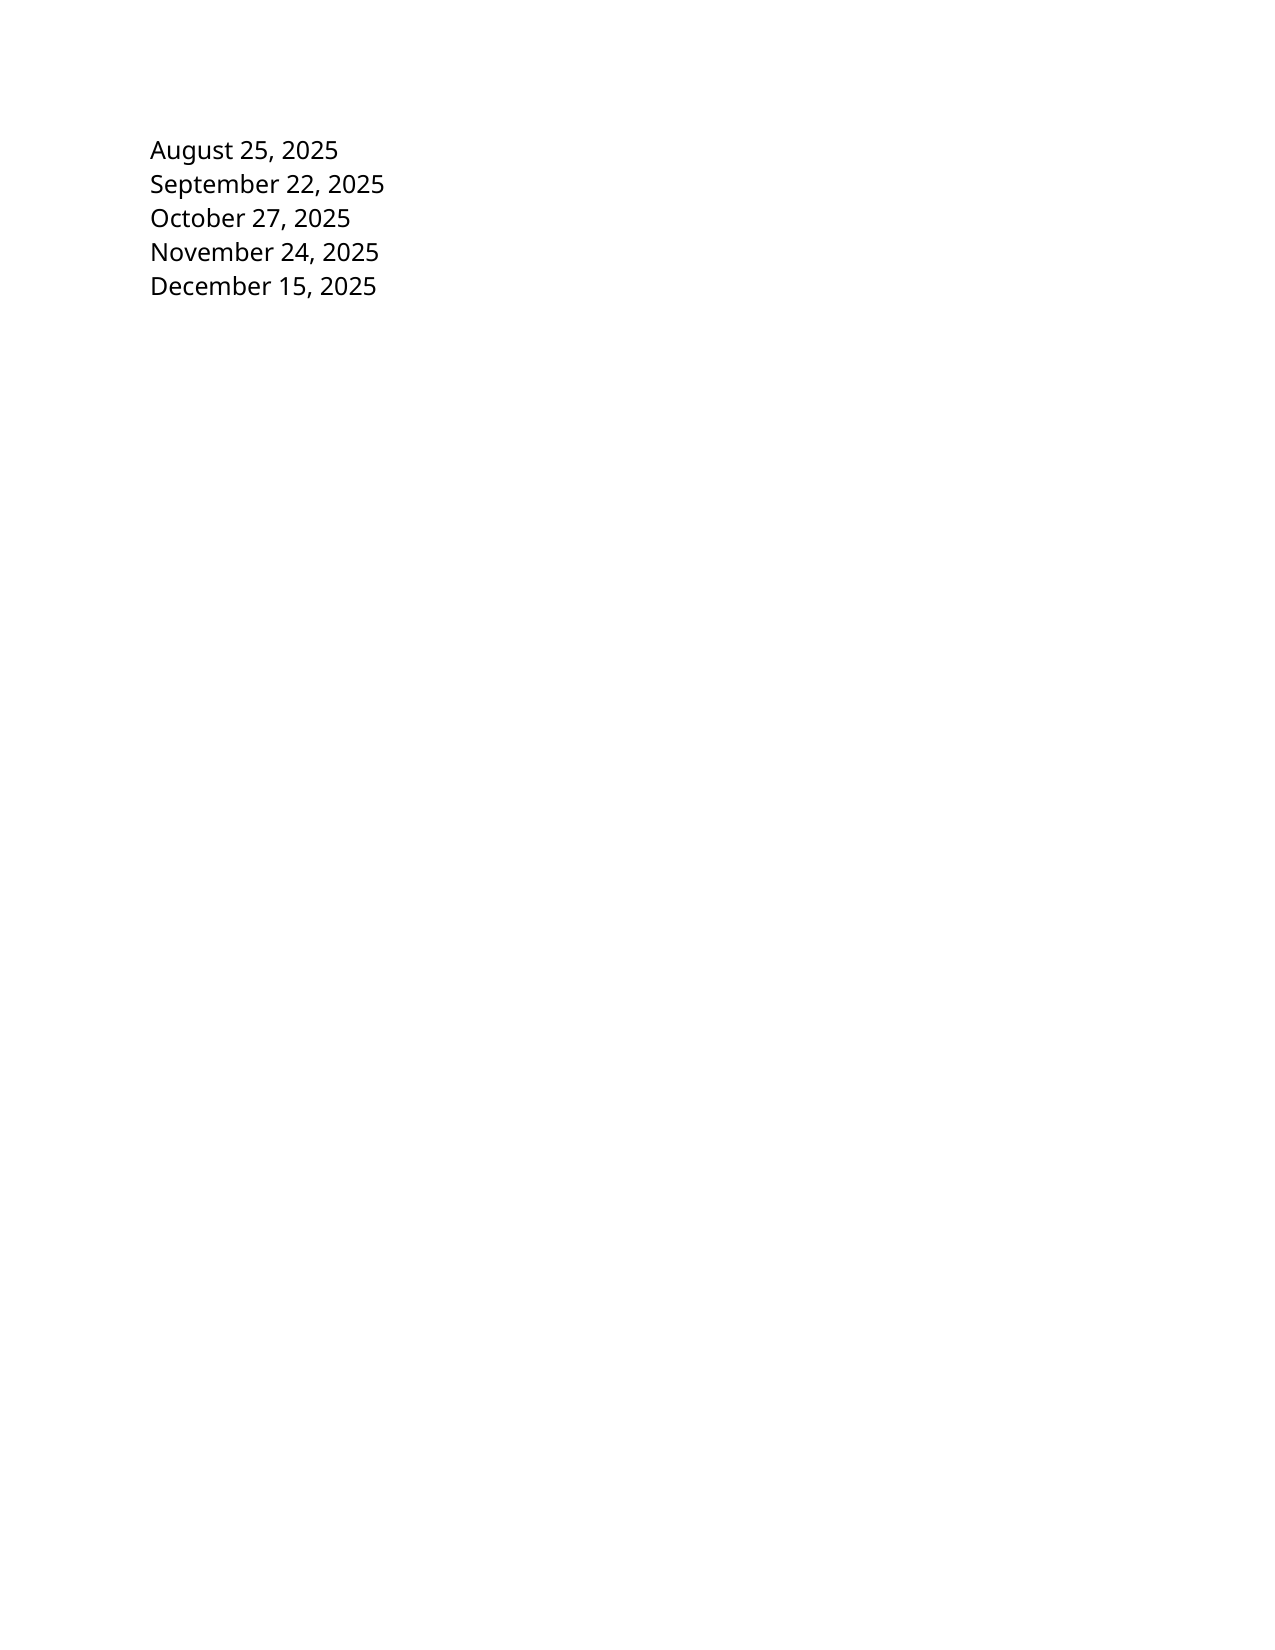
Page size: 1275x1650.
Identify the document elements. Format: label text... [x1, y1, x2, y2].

text October 27, 2025 [150, 201, 1200, 235]
text December 15, 2025 [150, 269, 1200, 303]
text November 24, 2025 [150, 235, 1200, 269]
text August 25, 2025 [150, 132, 1200, 167]
text September 22, 2025 [150, 167, 1200, 201]
